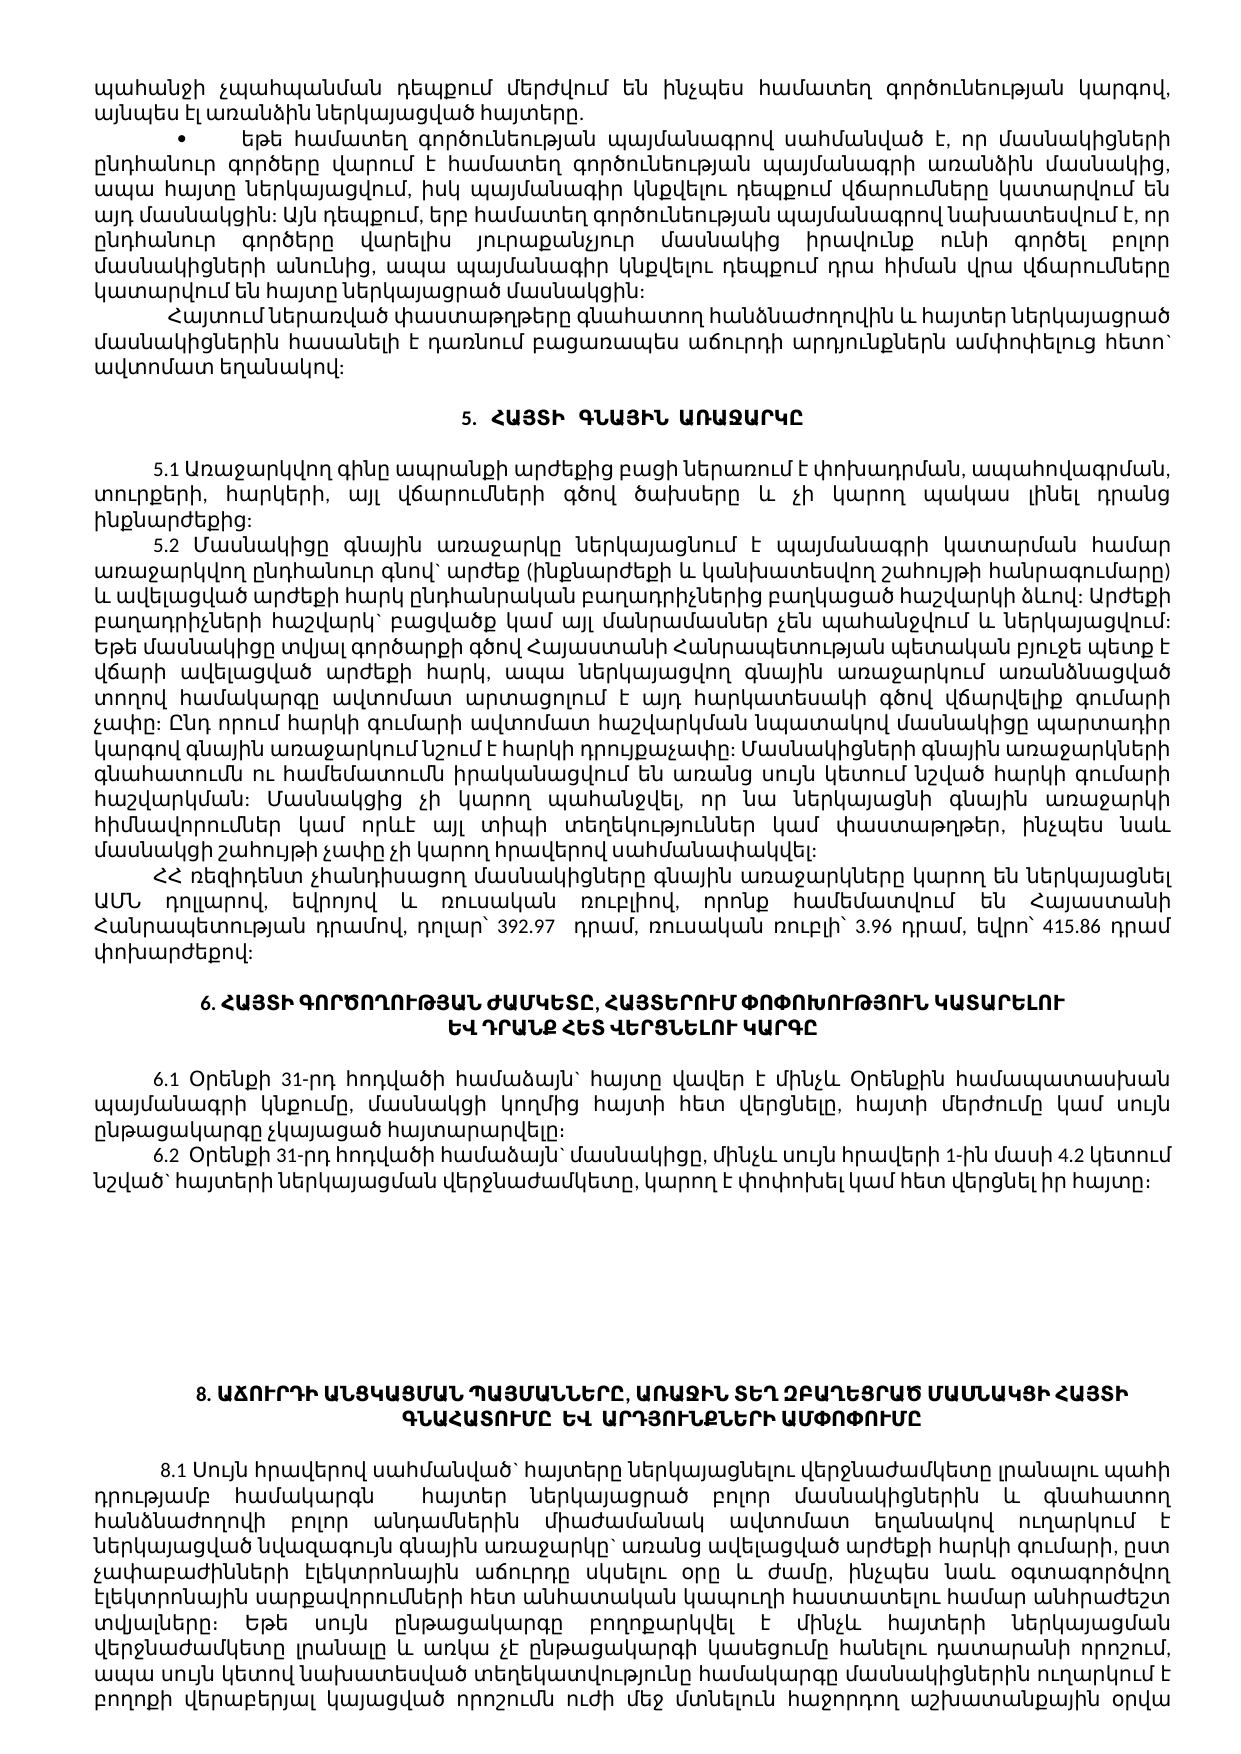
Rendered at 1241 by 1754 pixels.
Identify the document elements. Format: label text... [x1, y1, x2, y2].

text 8. ԱՃՈՒՐԴԻ ԱՆՑԿԱՑՄԱՆ ՊԱՅՄԱՆՆԵՐԸ, ԱՌԱՋԻՆ ՏԵՂ ԶԲԱՂԵՑՐԱԾ ՄԱՍՆԱԿՑԻ ՀԱՅՏԻ [94, 1381, 1171, 1407]
text 5. ՀԱՅՏԻ ԳՆԱՅԻՆ ԱՌԱՋԱՐԿԸ [94, 405, 1171, 431]
list եթե համատեղ գործունեության պայմանագրով սահմանված է, որ մասնակիցների ընդհանուր գործերը վարում է համատեղ գործունեության պայմանագրի առանձին մասնակից, ապա հայտը ներկայացվում, իսկ պայմանագիր կնքվելու դեպքում վճարումները կատարվում են այդ մասնակցին: Այն դեպքում, երբ համատեղ գործունեության պայմանագրով նախատեսվում է, որ ընդհանուր գործերը վարելիս յուրաքանչյուր մասնակից իրավունք ունի գործել բոլոր մասնակիցների անունից, ապա պայմանագիր կնքվելու դեպքում դրա հիման վրա վճարումները կատարվում են հայտը ներկայացրած մասնակցին: [94, 126, 1171, 304]
text Հայտում ներառված փաստաթղթերը գնահատող հանձնաժողովին և հայտեր ներկայացրած մասնակիցներին հասանելի է դառնում բացառապես աճուրդի արդյունքներն ամփոփելուց հետո` ավտոմատ եղանակով: [94, 304, 1171, 380]
text 6.2 Օրենքի 31-րդ հոդվածի համաձայն` մասնակիցը, մինչև սույն հրավերի 1-ին մասի 4.2 կետում նշված` հայտերի ներկայացման վերջնաժամկետը, կարող է փոփոխել կամ հետ վերցնել իր հայտը։ [94, 1142, 1171, 1193]
text ԳՆԱՀԱՏՈՒՄԸ ԵՎ ԱՐԴՅՈՒՆՔՆԵՐԻ ԱՄՓՈՓՈՒՄԸ [94, 1407, 1171, 1432]
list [94, 75, 1171, 126]
text 6.1 Օրենքի 31-րդ հոդվածի համաձայն` հայտը վավեր է մինչև Օրենքին համապատասխան պայմանագրի կնքումը, մասնակցի կողմից հայտի հետ վերցնելը, հայտի մերժումը կամ սույն ընթացակարգը չկայացած հայտարարվելը։ [94, 1066, 1171, 1142]
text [94, 1457, 1171, 1712]
text ՀՀ ռեզիդենտ չհանդիսացող մասնակիցները գնային առաջարկները կարող են ներկայացնել ԱՄՆ դոլլարով, եվրոյով և ռուսական ռուբլիով, որոնք համեմատվում են Հայաստանի Հանրապետության դրամով, դոլար՝ 392.97 դրամ, ռուսական ռուբլի՝ 3.96 դրամ, եվրո՝ 415.86 դրամ փոխարժեքով: [94, 863, 1171, 964]
text ԵՎ ԴՐԱՆՔ ՀԵՏ ՎԵՐՑՆԵԼՈՒ ԿԱՐԳԸ [94, 1015, 1171, 1041]
text 6. ՀԱՅՏԻ ԳՈՐԾՈՂՈՒԹՅԱՆ ԺԱՄԿԵՏԸ, ՀԱՅՏԵՐՈՒՄ ՓՈՓՈԽՈՒԹՅՈՒՆ ԿԱՏԱՐԵԼՈՒ [94, 990, 1171, 1015]
text 5.2 Մասնակիցը գնային առաջարկը ներկայացնում է պայմանագրի կատարման համար առաջարկվող ընդհանուր գնով` արժեք (ինքնարժեքի և կանխատեսվող շահույթի հանրագումարը) և ավելացված արժեքի հարկ ընդհանրական բաղադրիչներից բաղկացած հաշվարկի ձևով: Արժեքի բաղադրիչների հաշվարկ` բացվածք կամ այլ մանրամասներ չեն պահանջվում և ներկայացվում: Եթե մասնակիցը տվյալ գործարքի գծով Հայաստանի Հանրապետության պետական բյուջե պետք է վճարի ավելացված արժեքի հարկ, ապա ներկայացվող գնային առաջարկում առանձնացված տողով համակարգը ավտոմատ արտացոլում է այդ հարկատեսակի գծով վճարվելիք գումարի չափը: Ընդ որում հարկի գումարի ավտոմատ հաշվարկման նպատակով մասնակիցը պարտադիր կարգով գնային առաջարկում նշում է հարկի դրույքաչափը: Մասնակիցների գնային առաջարկների գնահատումն ու համեմատումն իրականացվում են առանց սույն կետում նշված հարկի գումարի հաշվարկման: Մասնակցից չի կարող պահանջվել, որ նա ներկայացնի գնային առաջարկի հիմնավորումներ կամ որևէ այլ տիպի տեղեկություններ կամ փաստաթղթեր, ինչպես նաև մասնակցի շահույթի չափը չի կարող հրավերով սահմանափակվել: [94, 532, 1171, 863]
text 5.1 Առաջարկվող գինը ապրանքի արժեքից բացի ներառում է փոխադրման, ապահովագրման, տուրքերի, հարկերի, այլ վճարումների գծով ծախսերը և չի կարող պակաս լինել դրանց ինքնարժեքից: [94, 456, 1171, 532]
